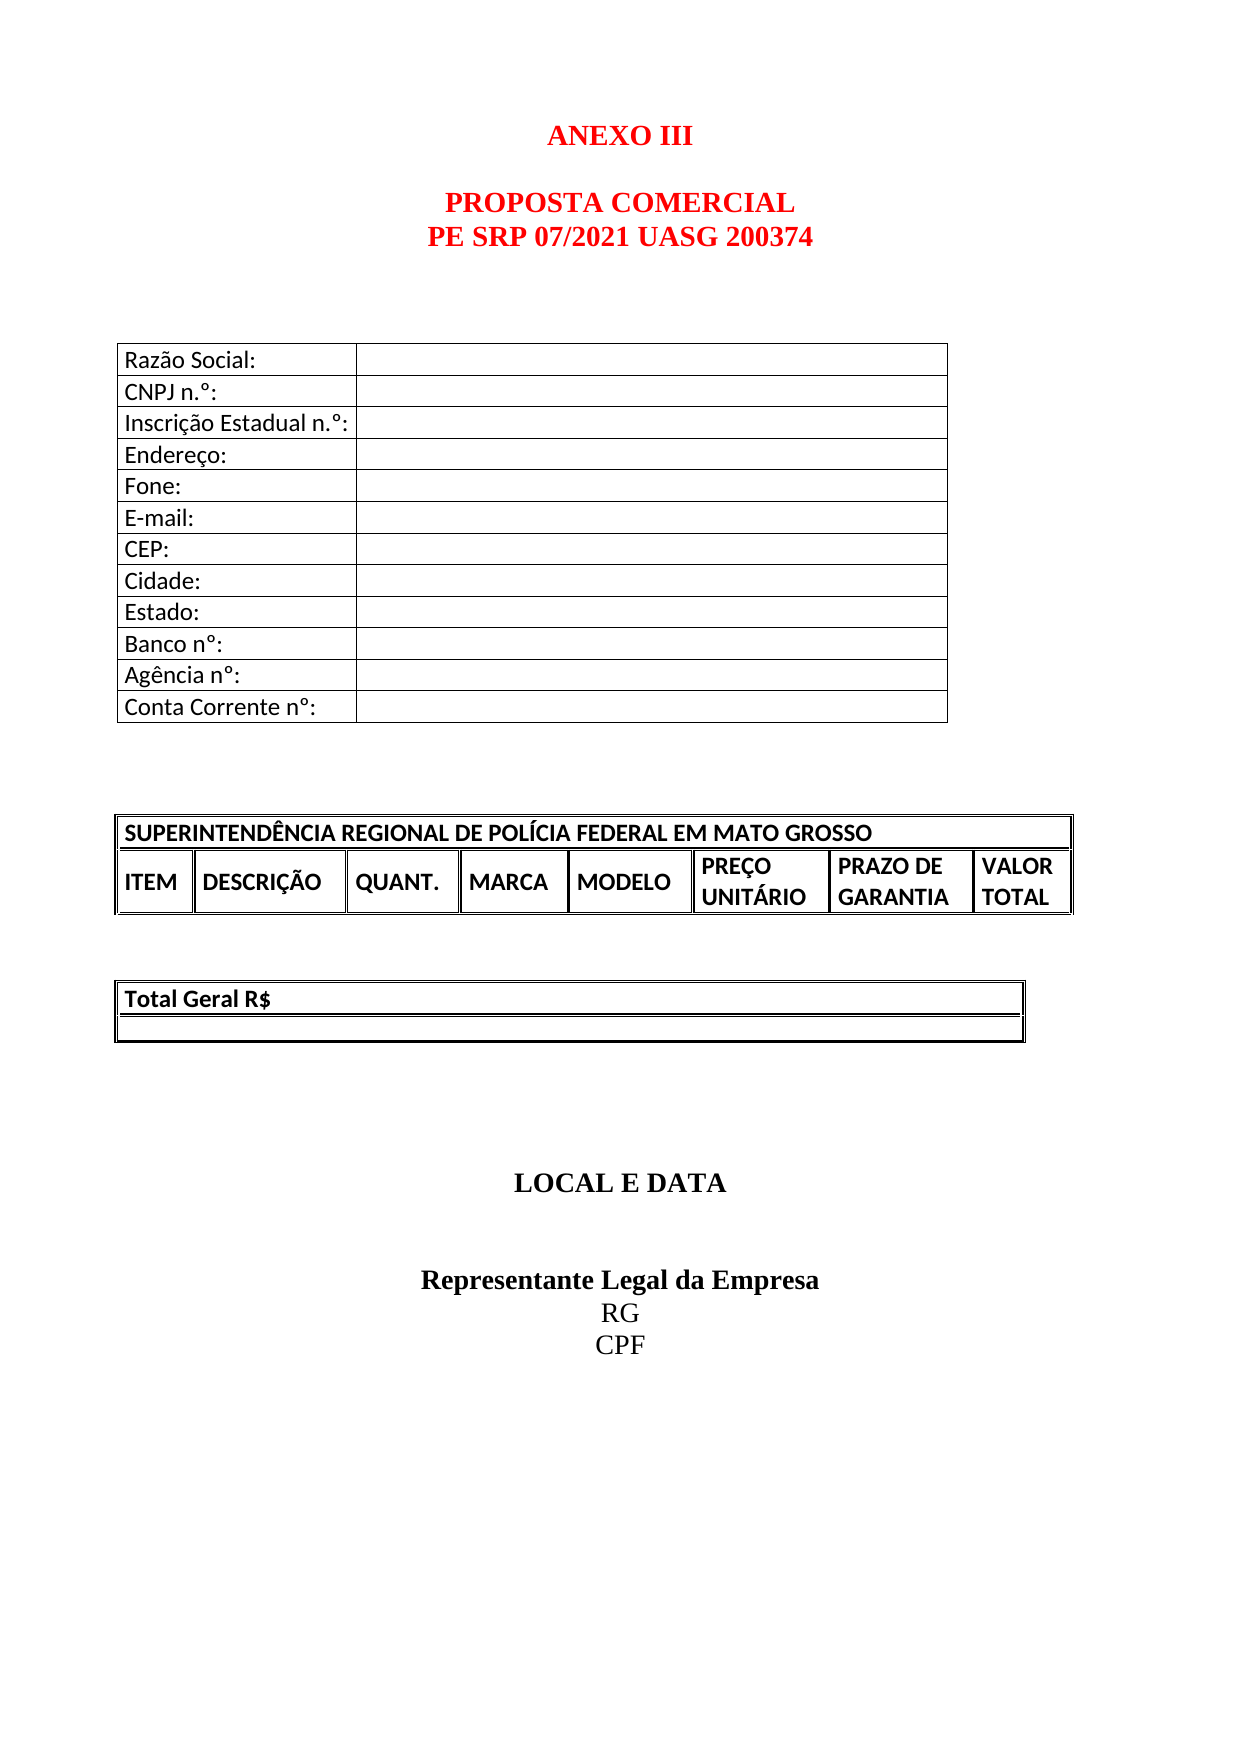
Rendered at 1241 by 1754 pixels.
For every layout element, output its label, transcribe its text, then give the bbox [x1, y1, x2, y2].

table_header Razão Social: [118, 344, 356, 374]
table_cell Estado: [118, 597, 356, 627]
table_cell [357, 565, 947, 596]
text LOCAL E DATA [124, 1166, 1116, 1199]
table_header Total Geral R$ [118, 983, 1022, 1013]
table_cell CEP: [118, 534, 356, 564]
text Representante Legal da Empresa [124, 1263, 1116, 1296]
table_cell [357, 691, 947, 722]
text PROPOSTA COMERCIAL [124, 185, 1116, 219]
table_cell DESCRIÇÃO [196, 851, 345, 912]
table_cell Agência nº: [118, 660, 356, 690]
table_cell [357, 439, 947, 469]
text CPF [124, 1328, 1116, 1361]
table_cell Inscrição Estadual n.º: [118, 407, 356, 438]
text RG [124, 1296, 1116, 1328]
table_cell PREÇO UNITÁRIO [695, 851, 828, 912]
table_cell ITEM [118, 847, 192, 912]
table_cell Conta Corrente nº: [118, 691, 356, 722]
table_cell E-mail: [118, 502, 356, 532]
table_cell [357, 502, 947, 532]
table_cell VALOR TOTAL [975, 847, 1071, 912]
table_cell Fone: [118, 470, 356, 501]
table_cell Cidade: [118, 565, 356, 596]
table_cell CNPJ n.º: [118, 376, 356, 406]
table_header [357, 344, 947, 374]
table_cell [357, 534, 947, 564]
table_cell [357, 407, 947, 438]
table_header SUPERINTENDÊNCIA REGIONAL DE POLÍCIA FEDERAL EM MATO GROSSO [118, 817, 1070, 847]
table_cell [357, 628, 947, 659]
table_cell PRAZO DE GARANTIA [831, 851, 972, 912]
table_cell [357, 660, 947, 690]
table_cell [357, 597, 947, 627]
text ANEXO III [124, 118, 1116, 152]
table_cell MARCA [462, 851, 567, 912]
table_cell QUANT. [348, 851, 458, 912]
table_cell [118, 1013, 1023, 1040]
table_cell Banco nº: [118, 628, 356, 659]
table_cell [357, 376, 947, 406]
table_cell [357, 470, 947, 501]
table_cell Endereço: [118, 439, 356, 469]
text PE SRP 07/2021 UASG 200374 [124, 219, 1116, 252]
table_cell MODELO [570, 851, 691, 912]
